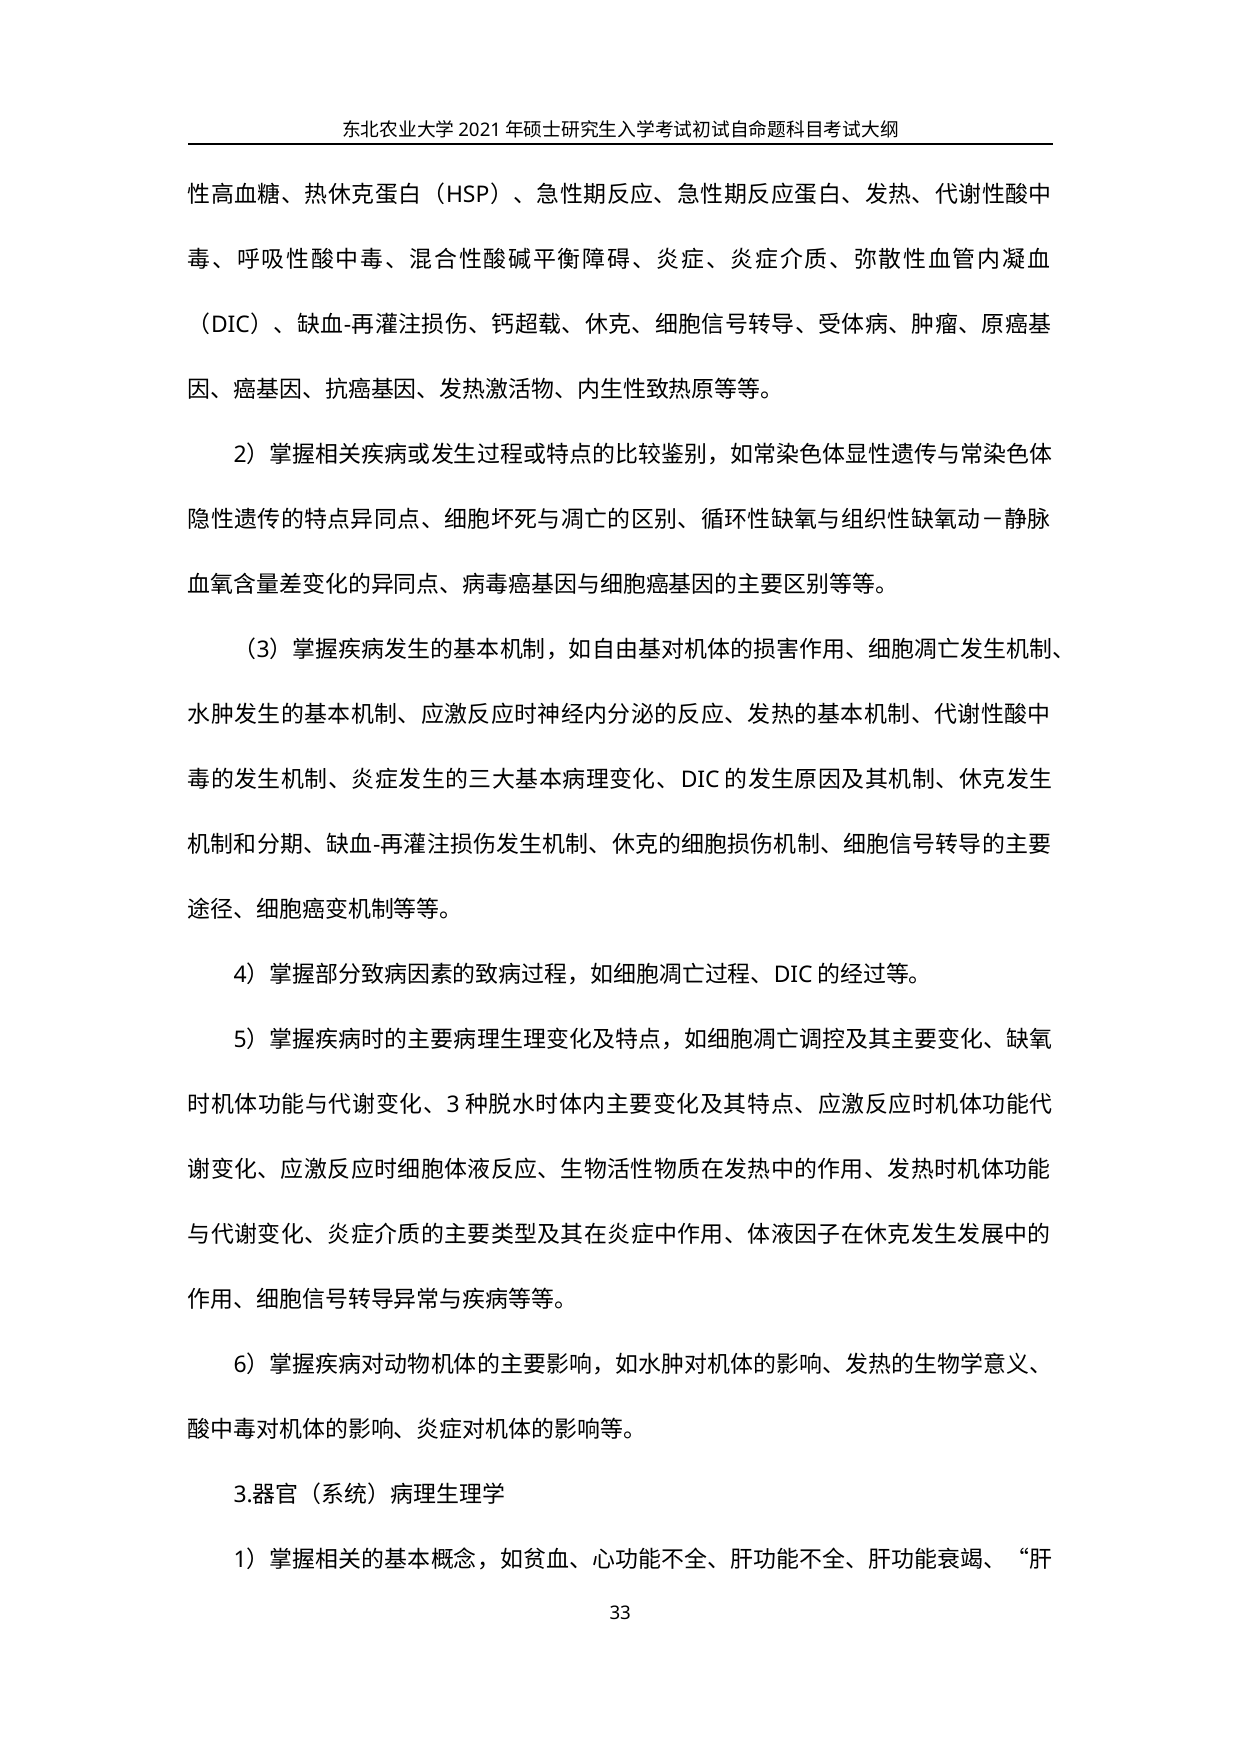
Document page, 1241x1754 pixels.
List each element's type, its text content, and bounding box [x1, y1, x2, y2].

text 2）掌握相关疾病或发生过程或特点的比较鉴别，如常染色体显性遗传与常染色体隐性遗传的特点异同点、细胞坏死与凋亡的区别、循环性缺氧与组织性缺氧动－静脉血氧含量差变化的异同点、病毒癌基因与细胞癌基因的主要区别等等。 [187, 420, 1053, 615]
text 4）掌握部分致病因素的致病过程，如细胞凋亡过程、DIC的经过等。 [187, 940, 1053, 1005]
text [187, 1525, 1053, 1590]
text 3.器官（系统）病理生理学 [187, 1460, 1053, 1525]
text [187, 160, 1053, 420]
text 5）掌握疾病时的主要病理生理变化及特点，如细胞凋亡调控及其主要变化、缺氧时机体功能与代谢变化、3种脱水时体内主要变化及其特点、应激反应时机体功能代谢变化、应激反应时细胞体液反应、生物活性物质在发热中的作用、发热时机体功能与代谢变化、炎症介质的主要类型及其在炎症中作用、体液因子在休克发生发展中的作用、细胞信号转导异常与疾病等等。 [187, 1005, 1053, 1330]
text （3）掌握疾病发生的基本机制，如自由基对机体的损害作用、细胞凋亡发生机制、水肿发生的基本机制、应激反应时神经内分泌的反应、发热的基本机制、代谢性酸中毒的发生机制、炎症发生的三大基本病理变化、DIC的发生原因及其机制、休克发生机制和分期、缺血-再灌注损伤发生机制、休克的细胞损伤机制、细胞信号转导的主要途径、细胞癌变机制等等。 [187, 615, 1053, 940]
text 6）掌握疾病对动物机体的主要影响，如水肿对机体的影响、发热的生物学意义、酸中毒对机体的影响、炎症对机体的影响等。 [187, 1330, 1053, 1460]
